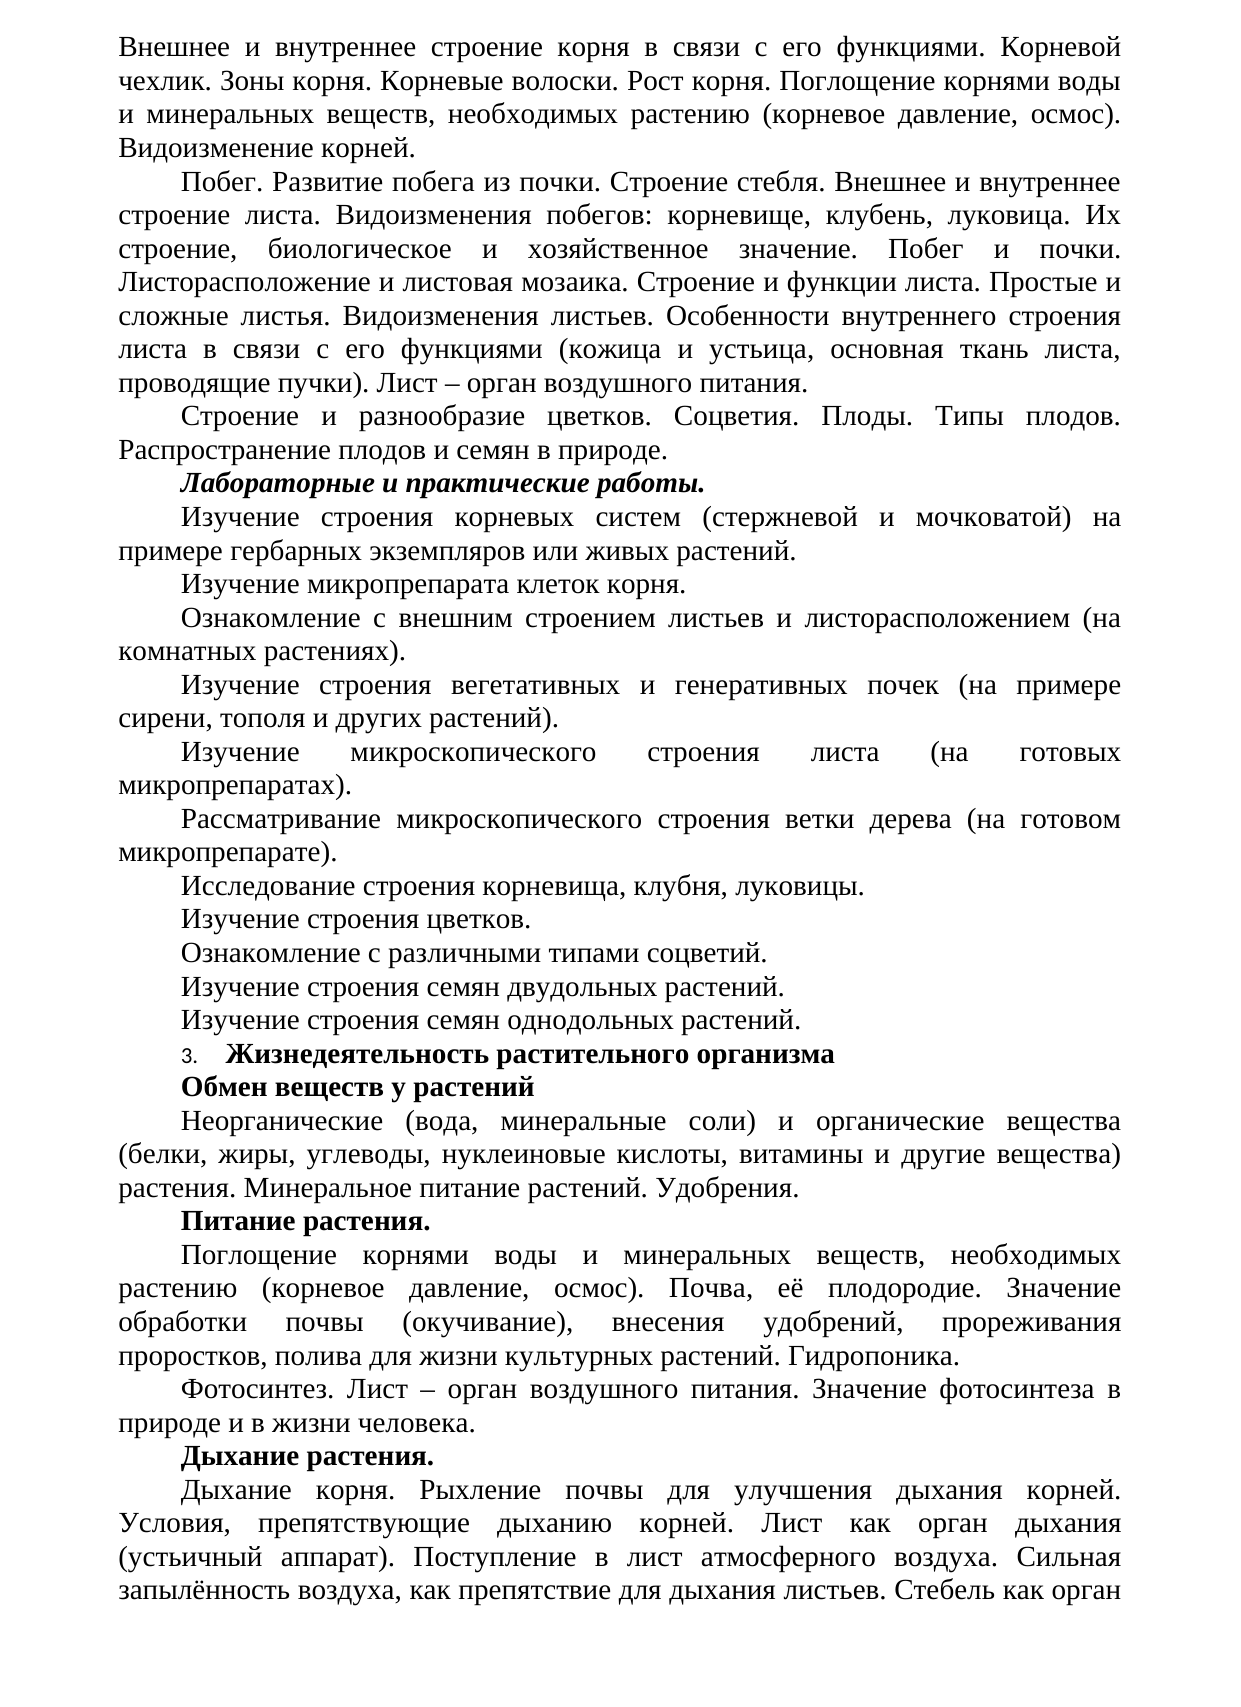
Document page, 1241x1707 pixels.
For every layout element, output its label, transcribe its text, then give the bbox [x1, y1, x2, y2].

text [118, 29, 1122, 164]
text Строение и разнообразие цветков. Соцветия. Плоды. Типы плодов. Распространение плодов и семян в природе. [118, 398, 1122, 466]
text Фотосинтез. Лист – орган воздушного питания. Значение фотосинтеза в природе и в жизни человека. [118, 1371, 1122, 1438]
text Лабораторные и практические работы. [118, 466, 1122, 499]
text Питание растения. [118, 1203, 1122, 1237]
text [118, 1472, 1122, 1606]
text Обмен веществ у растений [118, 1069, 1122, 1103]
text Изучение строения вегетативных и генеративных почек (на примере сирени, тополя и других растений). [118, 667, 1122, 734]
text Побег. Развитие побега из почки. Строение стебля. Внешнее и внутреннее строение листа. Видоизменения побегов: корневище, клубень, луковица. Их строение, биологическое и хозяйственное значение. Побег и почки. Листорасположение и листовая мозаика. Строение и функции листа. Простые и сложные листья. Видоизменения листьев. Особенности внутреннего строения листа в связи с его функциями (кожица и устьица, основная ткань листа, проводящие пучки). Лист – орган воздушного питания. [118, 164, 1122, 398]
list Жизнедеятельность растительного организма [181, 1036, 1122, 1069]
text Дыхание растения. [118, 1438, 1122, 1472]
text Рассматривание микроскопического строения ветки дерева (на готовом микропрепарате). [118, 801, 1122, 868]
text Ознакомление с различными типами соцветий. [118, 935, 1122, 969]
text Ознакомление с внешним строением листьев и листорасположением (на комнатных растениях). [118, 600, 1122, 667]
text Исследование строения корневища, клубня, луковицы. [118, 868, 1122, 902]
text Изучение микроскопического строения листа (на готовых микропрепаратах). [118, 734, 1122, 801]
text Изучение строения корневых систем (стержневой и мочковатой) на примере гербарных экземпляров или живых растений. [118, 499, 1122, 566]
text Изучение строения семян двудольных растений. [118, 969, 1122, 1002]
text Изучение строения семян однодольных растений. [118, 1002, 1122, 1036]
text Неорганические (вода, минеральные соли) и органические вещества (белки, жиры, углеводы, нуклеиновые кислоты, витамины и другие вещества) растения. Минеральное питание растений. Удобрения. [118, 1103, 1122, 1203]
text Изучение строения цветков. [118, 902, 1122, 935]
text Поглощение корнями воды и минеральных веществ, необходимых растению (корневое давление, осмос). Почва, её плодородие. Значение обработки почвы (окучивание), внесения удобрений, прореживания проростков, полива для жизни культурных растений. Гидропоника. [118, 1237, 1122, 1371]
text Изучение микропрепарата клеток корня. [118, 566, 1122, 600]
